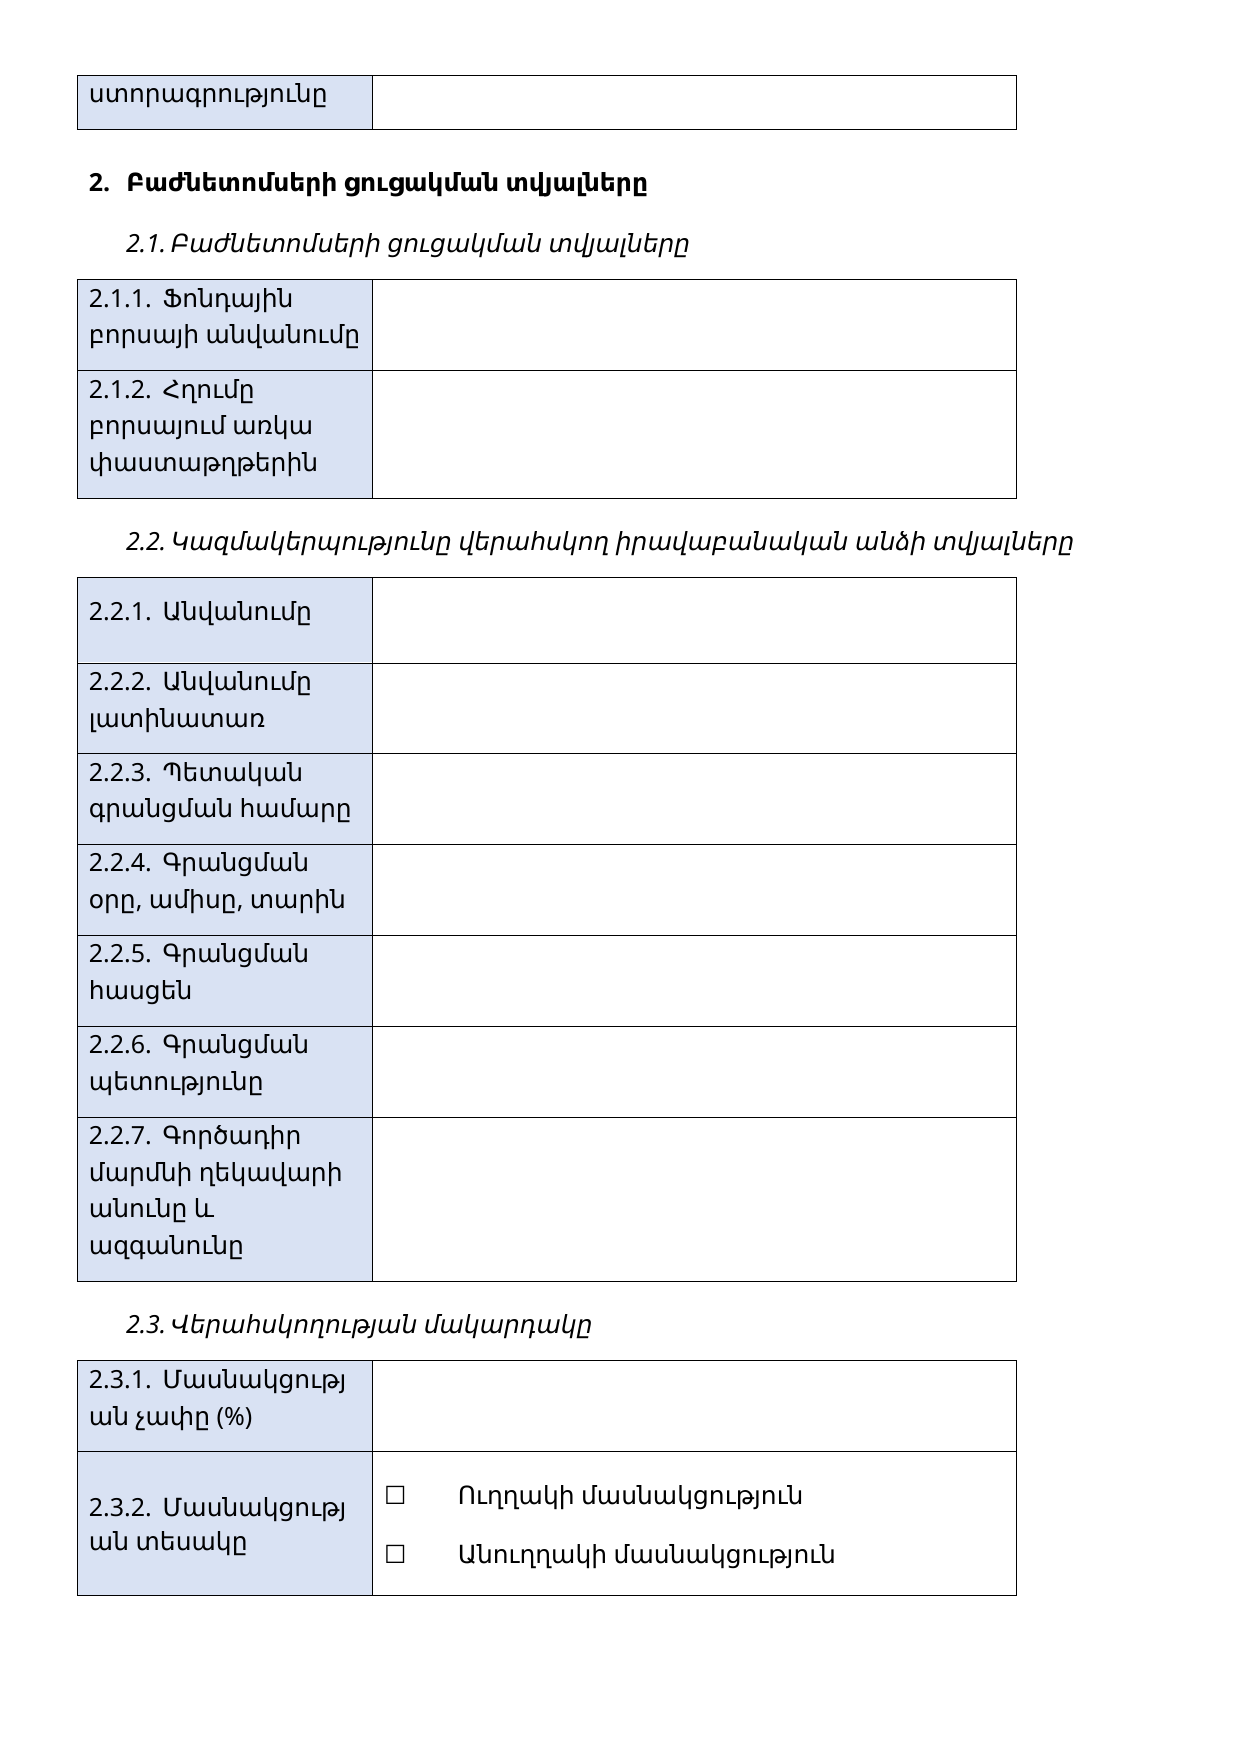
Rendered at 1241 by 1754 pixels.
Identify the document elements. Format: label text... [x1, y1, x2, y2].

table_header [373, 280, 1016, 370]
table_header Անվանումը [78, 578, 372, 662]
table_cell Գործադիր մարմնի ղեկավարի անունը և ազգանունը [78, 1118, 372, 1281]
list Բաժնետոմսերի ցուցակման տվյալները [126, 226, 1171, 260]
table_cell [373, 936, 1016, 1026]
list Կազմակերպությունը վերահսկող իրավաբանական անձի տվյալները [126, 524, 1171, 558]
table_cell Պետական գրանցման համարը [78, 754, 372, 844]
table_cell ☐ Ուղղակի մասնակցություն ☐ Անուղղակի մասնակցություն [373, 1452, 1016, 1595]
table_cell [373, 76, 1016, 129]
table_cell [78, 76, 372, 129]
table_cell [373, 371, 1016, 498]
table_header Ֆոնդային բորսայի անվանումը [78, 280, 372, 370]
list Վերահսկողության մակարդակը [126, 1307, 1171, 1341]
table_cell Մասնակցության տեսակը [78, 1452, 372, 1595]
table_cell Անվանումը լատինատառ [78, 664, 372, 753]
table_header [373, 1361, 1016, 1451]
table_cell Գրանցման օրը, ամիսը, տարին [78, 845, 372, 935]
table_cell [373, 1027, 1016, 1117]
table_header Մասնակցության չափը (%) [78, 1361, 372, 1451]
table_cell [373, 754, 1016, 844]
table_cell Գրանցման պետությունը [78, 1027, 372, 1117]
table_cell [373, 664, 1016, 753]
table_cell Հղումը բորսայում առկա փաստաթղթերին [78, 371, 372, 498]
list Բաժնետոմսերի ցուցակման տվյալները [89, 164, 1171, 198]
table_cell Գրանցման հասցեն [78, 936, 372, 1026]
table_header [373, 578, 1016, 662]
table_cell [373, 845, 1016, 935]
table_cell [373, 1118, 1016, 1281]
